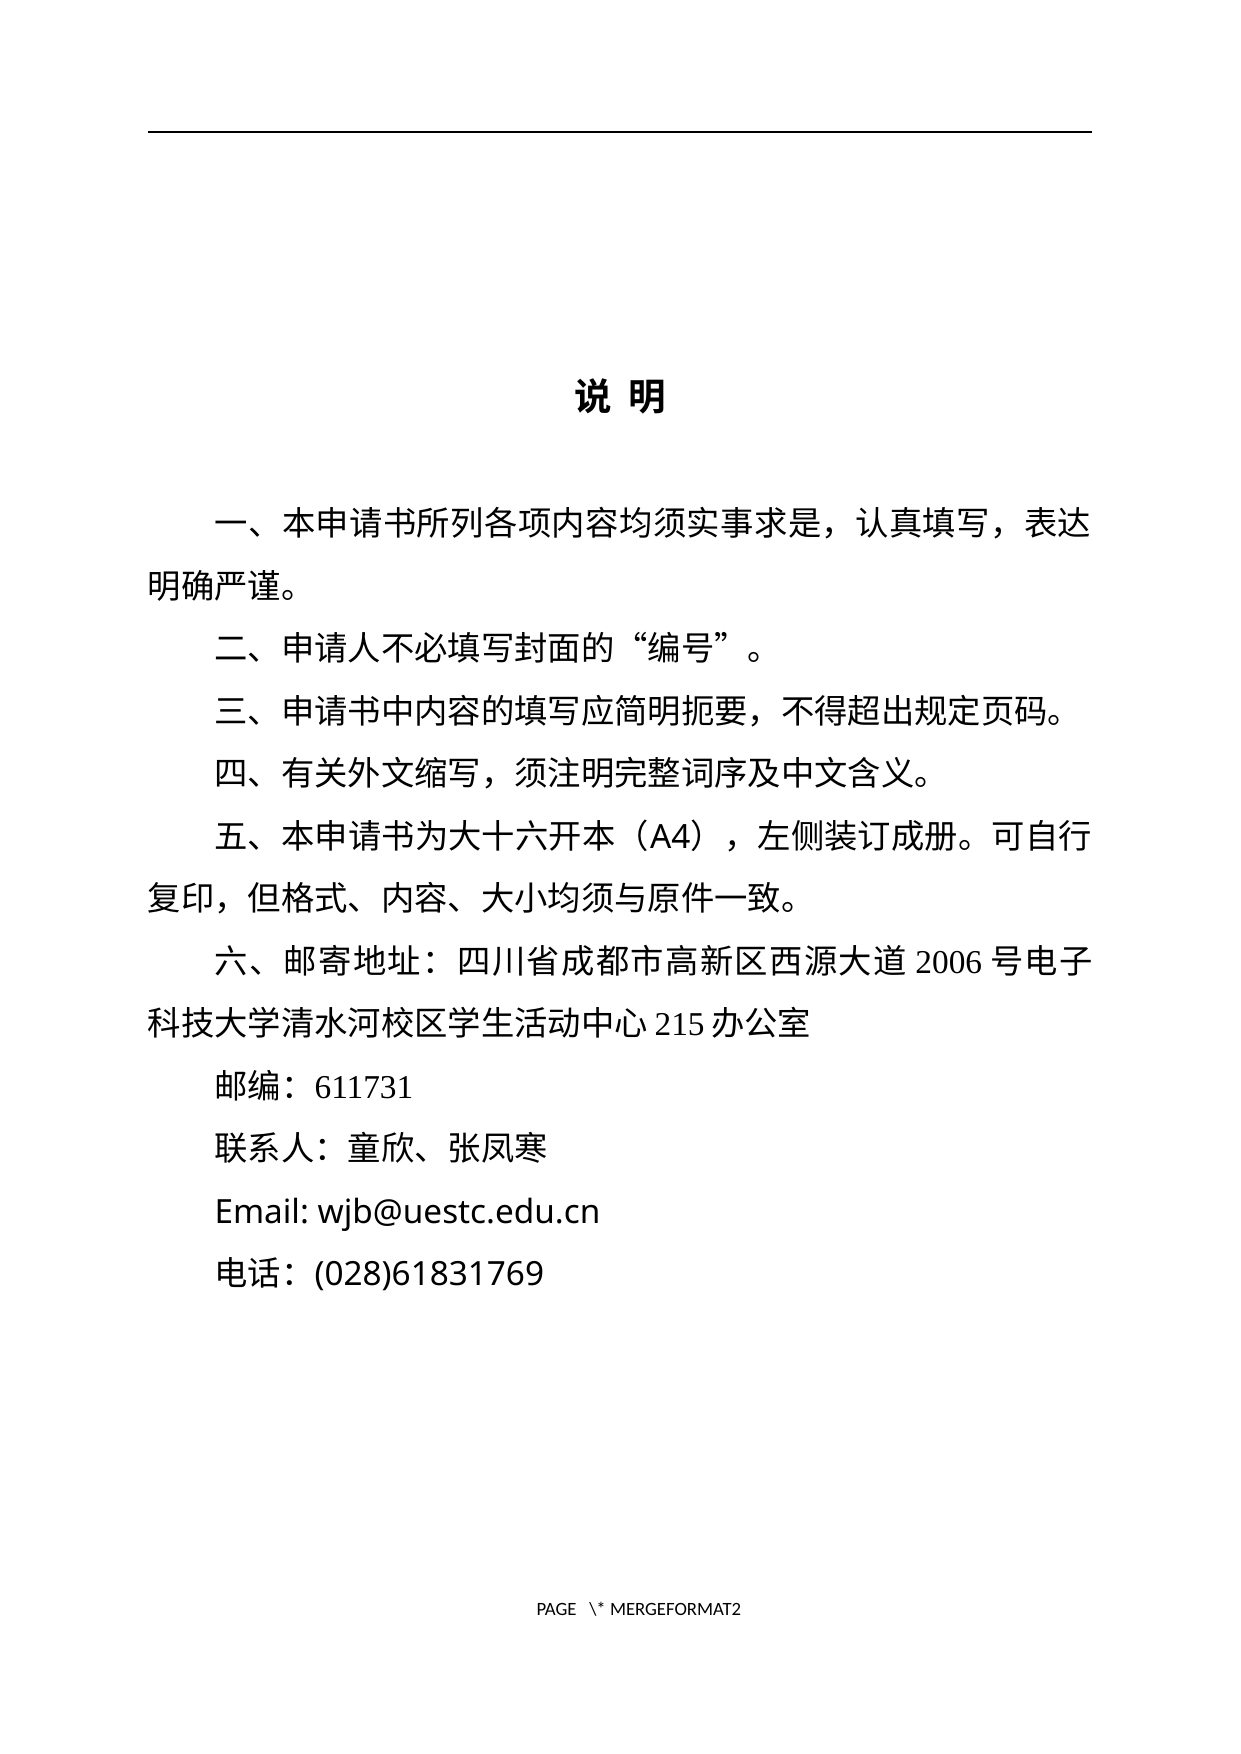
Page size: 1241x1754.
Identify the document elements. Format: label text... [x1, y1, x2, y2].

text Email: wjb@uestc.edu.cn [148, 1173, 1092, 1236]
text 电话：(028)61831769 [148, 1236, 1092, 1298]
text 六、邮寄地址：四川省成都市高新区西源大道2006号电子科技大学清水河校区学生活动中心215办公室 [148, 923, 1092, 1048]
text 三、申请书中内容的填写应简明扼要，不得超出规定页码。 [148, 673, 1092, 736]
text 四、有关外文缩写，须注明完整词序及中文含义。 [148, 736, 1092, 798]
text 二、申请人不必填写封面的“编号”。 [148, 611, 1092, 673]
text 一、本申请书所列各项内容均须实事求是，认真填写，表达明确严谨。 [148, 486, 1092, 611]
text 说 明 [148, 361, 1092, 423]
text 联系人：童欣、张凤寒 [148, 1111, 1092, 1173]
text 邮编：611731 [148, 1048, 1092, 1111]
text 五、本申请书为大十六开本（A4），左侧装订成册。可自行复印，但格式、内容、大小均须与原件一致。 [148, 798, 1092, 923]
